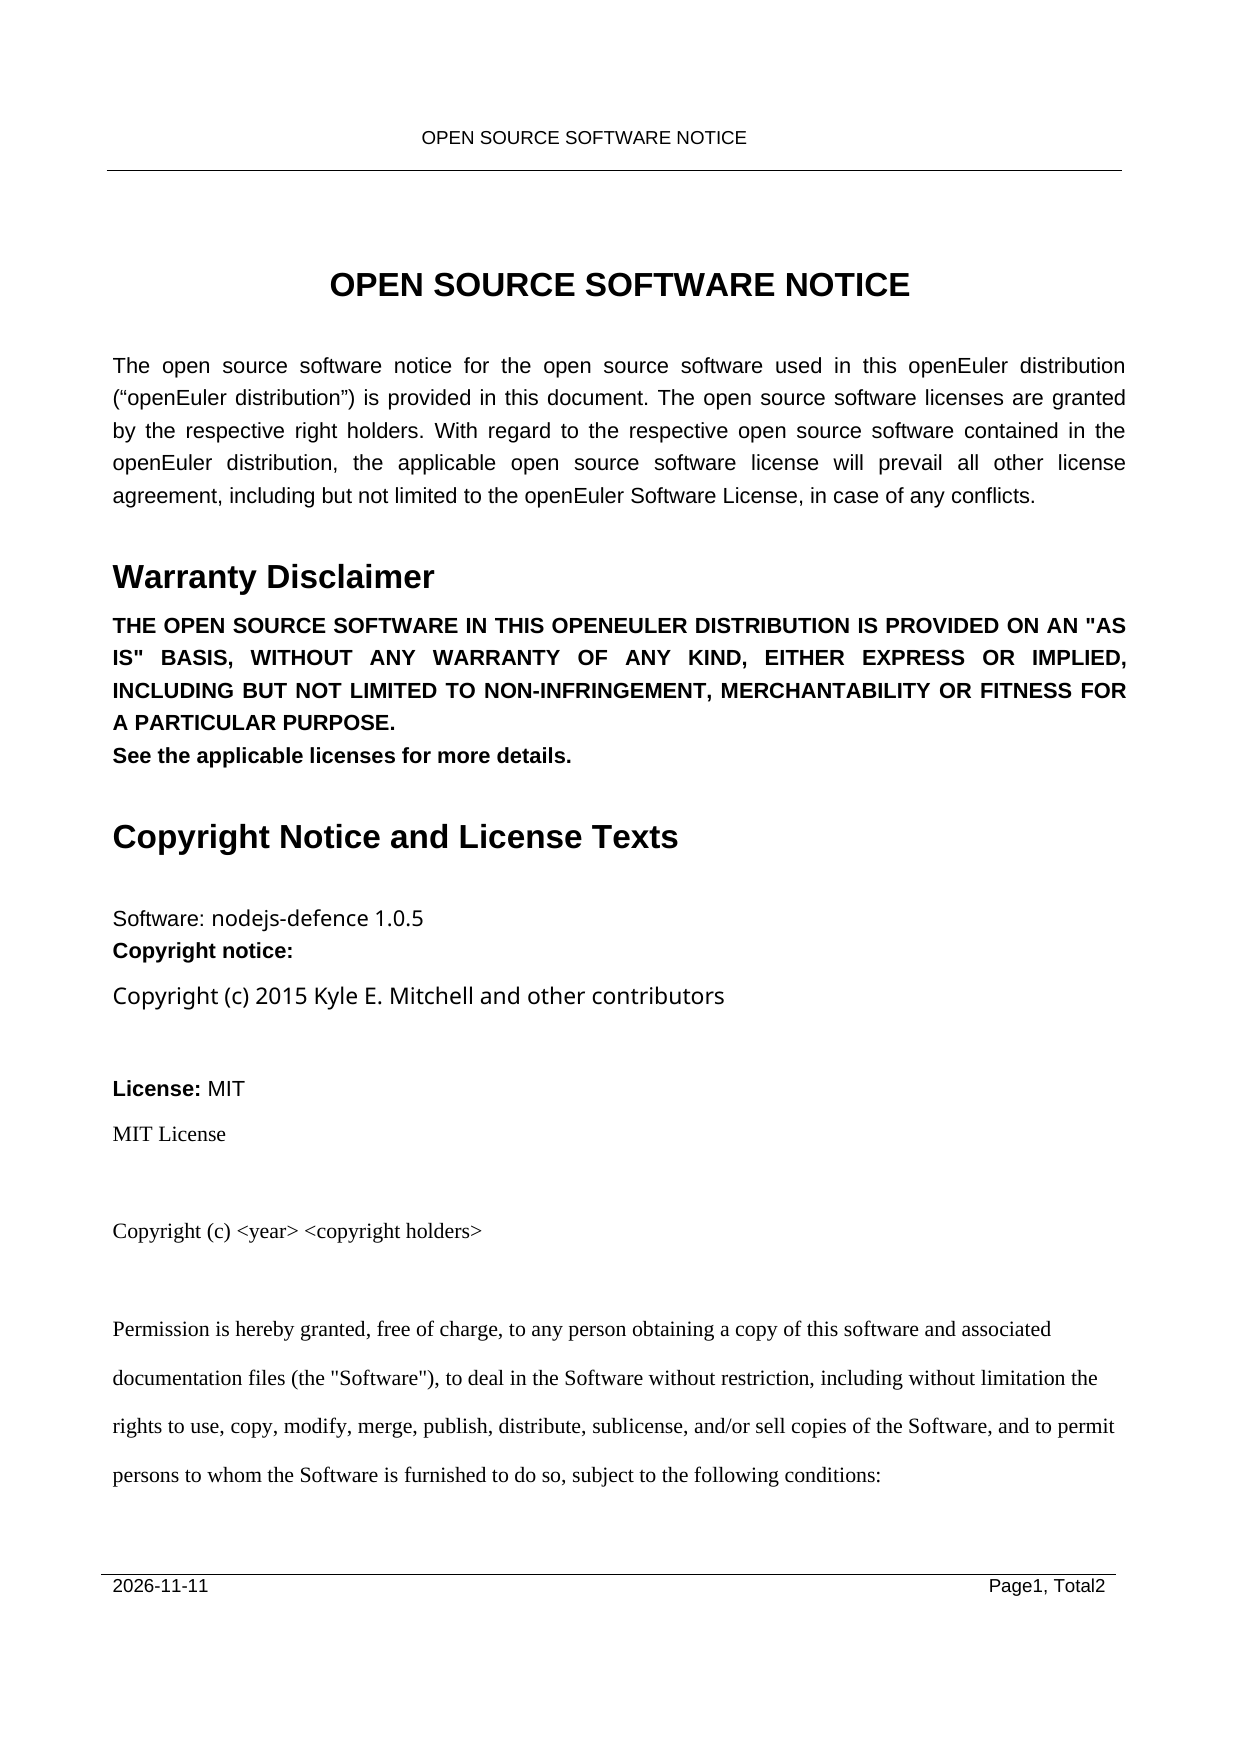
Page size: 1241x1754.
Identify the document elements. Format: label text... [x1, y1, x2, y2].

text THE OPEN SOURCE SOFTWARE IN THIS OPENEULER DISTRIBUTION IS PROVIDED ON AN "AS IS" BASIS, WITHOUT ANY WARRANTY OF ANY KIND, EITHER EXPRESS OR IMPLIED, INCLUDING BUT NOT LIMITED TO NON-INFRINGEMENT, MERCHANTABILITY OR FITNESS FOR A PARTICULAR PURPOSE. See the applicable licenses for more details. [112, 609, 1128, 771]
text Software: nodejs-defence 1.0.5 [112, 901, 1128, 934]
text Copyright (c) 2015 Kyle E. Mitchell and other contributors [112, 979, 1128, 1012]
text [112, 1117, 1128, 1491]
text The open source software notice for the open source software used in this openEuler distribution (“openEuler distribution”) is provided in this document. The open source software licenses are granted by the respective right holders. With regard to the respective open source software contained in the openEuler distribution, the applicable open source software license will prevail all other license agreement, including but not limited to the openEuler Software License, in case of any conflicts. [112, 349, 1128, 511]
text OPEN SOURCE SOFTWARE NOTICE [112, 251, 1128, 316]
text Warranty Disclaimer [112, 544, 1128, 609]
text Copyright notice: [112, 934, 1128, 966]
text Copyright Notice and License Texts [112, 804, 1128, 869]
text License: MIT [112, 1072, 1128, 1105]
